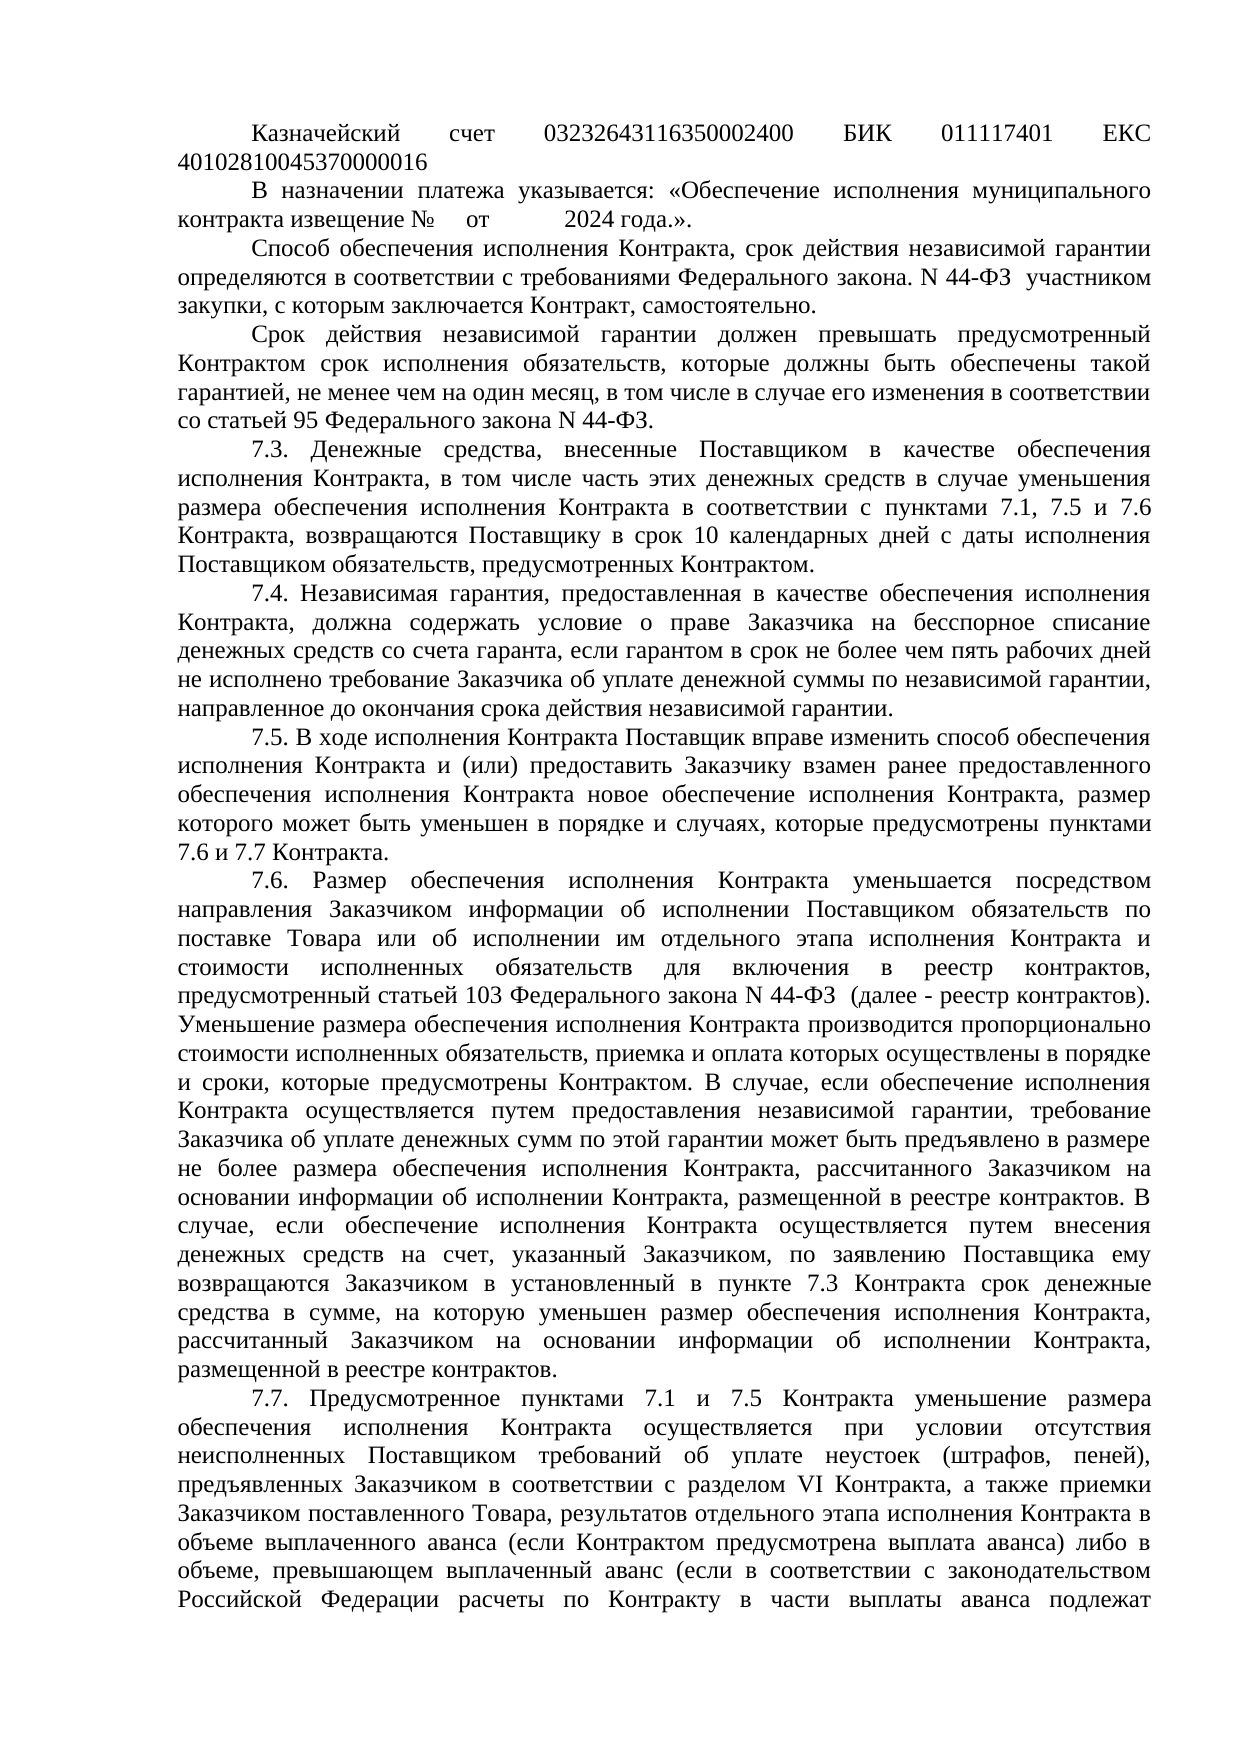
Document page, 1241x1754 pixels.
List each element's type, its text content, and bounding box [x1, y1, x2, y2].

text Способ обеспечения исполнения Контракта, срок действия независимой гарантии определяются в соответствии с требованиями Федерального закона. N 44-ФЗ участником закупки, с которым заключается Контракт, самостоятельно. [177, 233, 1152, 319]
text Срок действия независимой гарантии должен превышать предусмотренный Контрактом срок исполнения обязательств, которые должны быть обеспечены такой гарантией, не менее чем на один месяц, в том числе в случае его изменения в соответствии со статьей 95 Федерального закона N 44-ФЗ. [177, 319, 1152, 434]
text 7.3. Денежные средства, внесенные Поставщиком в качестве обеспечения исполнения Контракта, в том числе часть этих денежных средств в случае уменьшения размера обеспечения исполнения Контракта в соответствии с пунктами 7.1, 7.5 и 7.6 Контракта, возвращаются Поставщику в срок 10 календарных дней с даты исполнения Поставщиком обязательств, предусмотренных Контрактом. [177, 434, 1152, 578]
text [177, 1383, 1152, 1613]
text 7.4. Независимая гарантия, предоставленная в качестве обеспечения исполнения Контракта, должна содержать условие о праве Заказчика на бесспорное списание денежных средств со счета гаранта, если гарантом в срок не более чем пять рабочих дней не исполнено требование Заказчика об уплате денежной суммы по независимой гарантии, направленное до окончания срока действия независимой гарантии. [177, 578, 1152, 722]
text 7.6. Размер обеспечения исполнения Контракта уменьшается посредством направления Заказчиком информации об исполнении Поставщиком обязательств по поставке Товара или об исполнении им отдельного этапа исполнения Контракта и стоимости исполненных обязательств для включения в реестр контрактов, предусмотренный статьей 103 Федерального закона N 44-ФЗ (далее - реестр контрактов). Уменьшение размера обеспечения исполнения Контракта производится пропорционально стоимости исполненных обязательств, приемка и оплата которых осуществлены в порядке и сроки, которые предусмотрены Контрактом. В случае, если обеспечение исполнения Контракта осуществляется путем предоставления независимой гарантии, требование Заказчика об уплате денежных сумм по этой гарантии может быть предъявлено в размере не более размера обеспечения исполнения Контракта, рассчитанного Заказчиком на основании информации об исполнении Контракта, размещенной в реестре контрактов. В случае, если обеспечение исполнения Контракта осуществляется путем внесения денежных средств на счет, указанный Заказчиком, по заявлению Поставщика ему возвращаются Заказчиком в установленный в пункте 7.3 Контракта срок денежные средства в сумме, на которую уменьшен размер обеспечения исполнения Контракта, рассчитанный Заказчиком на основании информации об исполнении Контракта, размещенной в реестре контрактов. [177, 866, 1152, 1383]
text 7.5. В ходе исполнения Контракта Поставщик вправе изменить способ обеспечения исполнения Контракта и (или) предоставить Заказчику взамен ранее предоставленного обеспечения исполнения Контракта новое обеспечение исполнения Контракта, размер которого может быть уменьшен в порядке и случаях, которые предусмотрены пунктами 7.6 и 7.7 Контракта. [177, 722, 1152, 866]
text В назначении платежа указывается: «Обеспечение исполнения муниципального контракта извещение № от 2024 года.». [177, 176, 1152, 233]
text Казначейский счет 03232643116350002400 БИК 011117401 ЕКС 40102810045370000016 [177, 118, 1152, 176]
